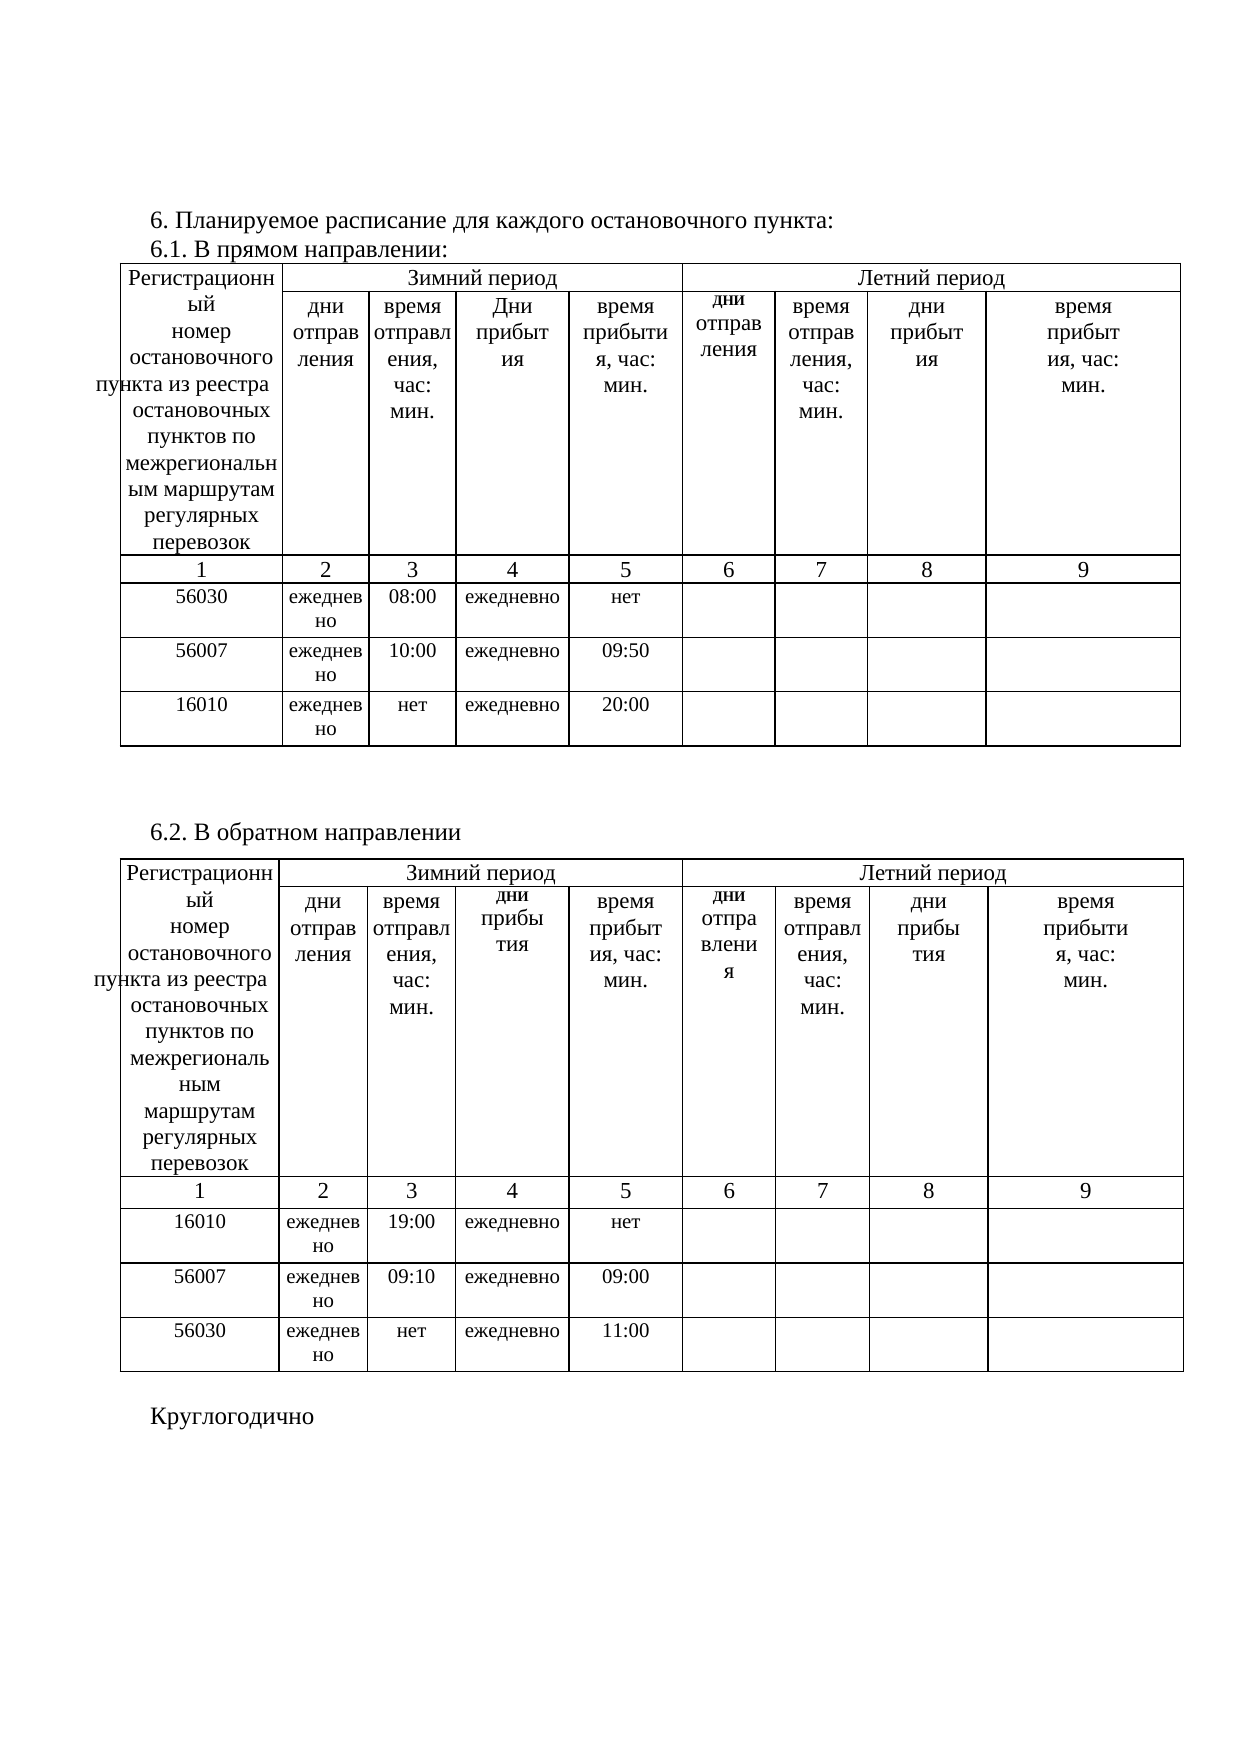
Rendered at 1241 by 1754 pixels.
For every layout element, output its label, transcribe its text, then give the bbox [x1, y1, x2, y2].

table_cell [683, 1318, 775, 1371]
table_cell ежедневно [457, 638, 568, 691]
text 6.1. В прямом направлении: [150, 234, 1090, 263]
table_cell ДНИ отпра влени я [683, 887, 775, 1176]
table_cell время отправл ения, час: мин. [776, 887, 869, 1176]
table_cell дни отправ ления [280, 887, 367, 1176]
table_header Летний период [683, 860, 1183, 886]
table_cell [683, 638, 774, 691]
table_cell ежедневно [456, 1209, 568, 1262]
table_cell время прибыт ия, час: мин. [987, 292, 1180, 554]
table_cell нет [368, 1318, 455, 1371]
table_header Летний период [683, 264, 1180, 291]
table_cell ежедневно [457, 692, 568, 745]
table_cell [868, 638, 985, 691]
table_cell время прибыти я, час: мин. [570, 292, 682, 554]
table_cell время отправл ения, час: мин. [370, 292, 455, 554]
table_cell [776, 1264, 869, 1316]
table_cell 2 [283, 556, 368, 582]
table_cell [870, 1209, 987, 1262]
table_cell [989, 1209, 1183, 1262]
table_cell дни отправ ления [283, 292, 368, 554]
table_cell нет [370, 692, 455, 745]
table_cell Дни прибыт ия [457, 292, 568, 554]
table_cell 8 [870, 1177, 987, 1208]
table_cell 3 [370, 556, 455, 582]
table_cell ежедневно [456, 1264, 568, 1316]
table_cell [870, 1264, 987, 1316]
text Круглогодично [150, 1401, 1090, 1430]
text 6.2. В обратном направлении [150, 817, 1090, 845]
table_cell ежедневно [456, 1318, 568, 1371]
table_cell 10:00 [370, 638, 455, 691]
table_cell [987, 692, 1180, 745]
table_cell 6 [683, 556, 774, 582]
table_cell 4 [457, 556, 568, 582]
table_cell время прибыти я, час: мин. [989, 887, 1183, 1176]
table_cell 1 [121, 556, 282, 582]
table_cell ежедневно [280, 1209, 367, 1262]
table_cell 1 [121, 1177, 278, 1208]
table_cell 09:10 [368, 1264, 455, 1316]
table_cell 3 [368, 1177, 455, 1208]
table_cell 56030 [121, 1318, 278, 1371]
table_cell [868, 692, 985, 745]
table_cell 11:00 [570, 1318, 682, 1371]
table_cell ежедневно [457, 584, 568, 636]
table_cell 16010 [121, 1209, 278, 1262]
table_cell 19:00 [368, 1209, 455, 1262]
table_cell 7 [776, 1177, 869, 1208]
table_cell [989, 1264, 1183, 1316]
table_cell ежедневно [283, 584, 368, 636]
table_cell 9 [989, 1177, 1183, 1208]
table_cell [776, 1209, 869, 1262]
table_cell [987, 584, 1180, 636]
table_cell [776, 692, 867, 745]
text 6. Планируемое расписание для каждого остановочного пункта: [150, 205, 1090, 234]
table_cell 56030 [121, 584, 282, 636]
table_cell ежедневно [280, 1318, 367, 1371]
table_cell время прибыт ия, час: мин. [570, 887, 682, 1176]
table_cell [776, 584, 867, 636]
table_cell 5 [570, 556, 682, 582]
table_cell дни прибыт ия [868, 292, 985, 554]
table_cell 09:00 [570, 1264, 682, 1316]
table_cell [683, 584, 774, 636]
table_cell 20:00 [570, 692, 682, 745]
table_cell 16010 [121, 692, 282, 745]
table_cell дни прибы тия [870, 887, 987, 1176]
table_cell ДНИ прибы тия [456, 887, 568, 1176]
table_cell 08:00 [370, 584, 455, 636]
table_cell ежедневно [283, 638, 368, 691]
table_cell 2 [280, 1177, 367, 1208]
table_cell 09:50 [570, 638, 682, 691]
table_cell ДНИ отправ ления [683, 292, 774, 554]
table_cell нет [570, 584, 682, 636]
table_cell 56007 [121, 1264, 278, 1316]
table_cell [868, 584, 985, 636]
table_cell время отправ ления, час: мин. [776, 292, 867, 554]
table_header Регистрационный номер остановочного пункта из реестра остановочных пунктов по межрегиональным маршрутам регулярных перевозок [121, 264, 282, 554]
table_cell [989, 1318, 1183, 1371]
table_cell ежедневно [283, 692, 368, 745]
table_cell 6 [683, 1177, 775, 1208]
table_cell [683, 692, 774, 745]
table_header Зимний период [280, 860, 682, 886]
table_cell нет [570, 1209, 682, 1262]
table_cell 7 [776, 556, 867, 582]
table_cell [683, 1209, 775, 1262]
table_cell [776, 638, 867, 691]
table_cell 9 [987, 556, 1180, 582]
table_cell время отправл ения, час: мин. [368, 887, 455, 1176]
table_cell 4 [456, 1177, 568, 1208]
table_cell [870, 1318, 987, 1371]
table_cell ежедневно [280, 1264, 367, 1316]
table_cell 5 [570, 1177, 682, 1208]
table_header Зимний период [283, 264, 682, 291]
table_cell [683, 1264, 775, 1316]
table_cell 56007 [121, 638, 282, 691]
table_cell [776, 1318, 869, 1371]
table_cell [987, 638, 1180, 691]
table_header Регистрационный номер остановочного пункта из реестра остановочных пунктов по межрегиональным маршрутам регулярных перевозок [121, 860, 278, 1176]
table_cell 8 [868, 556, 985, 582]
